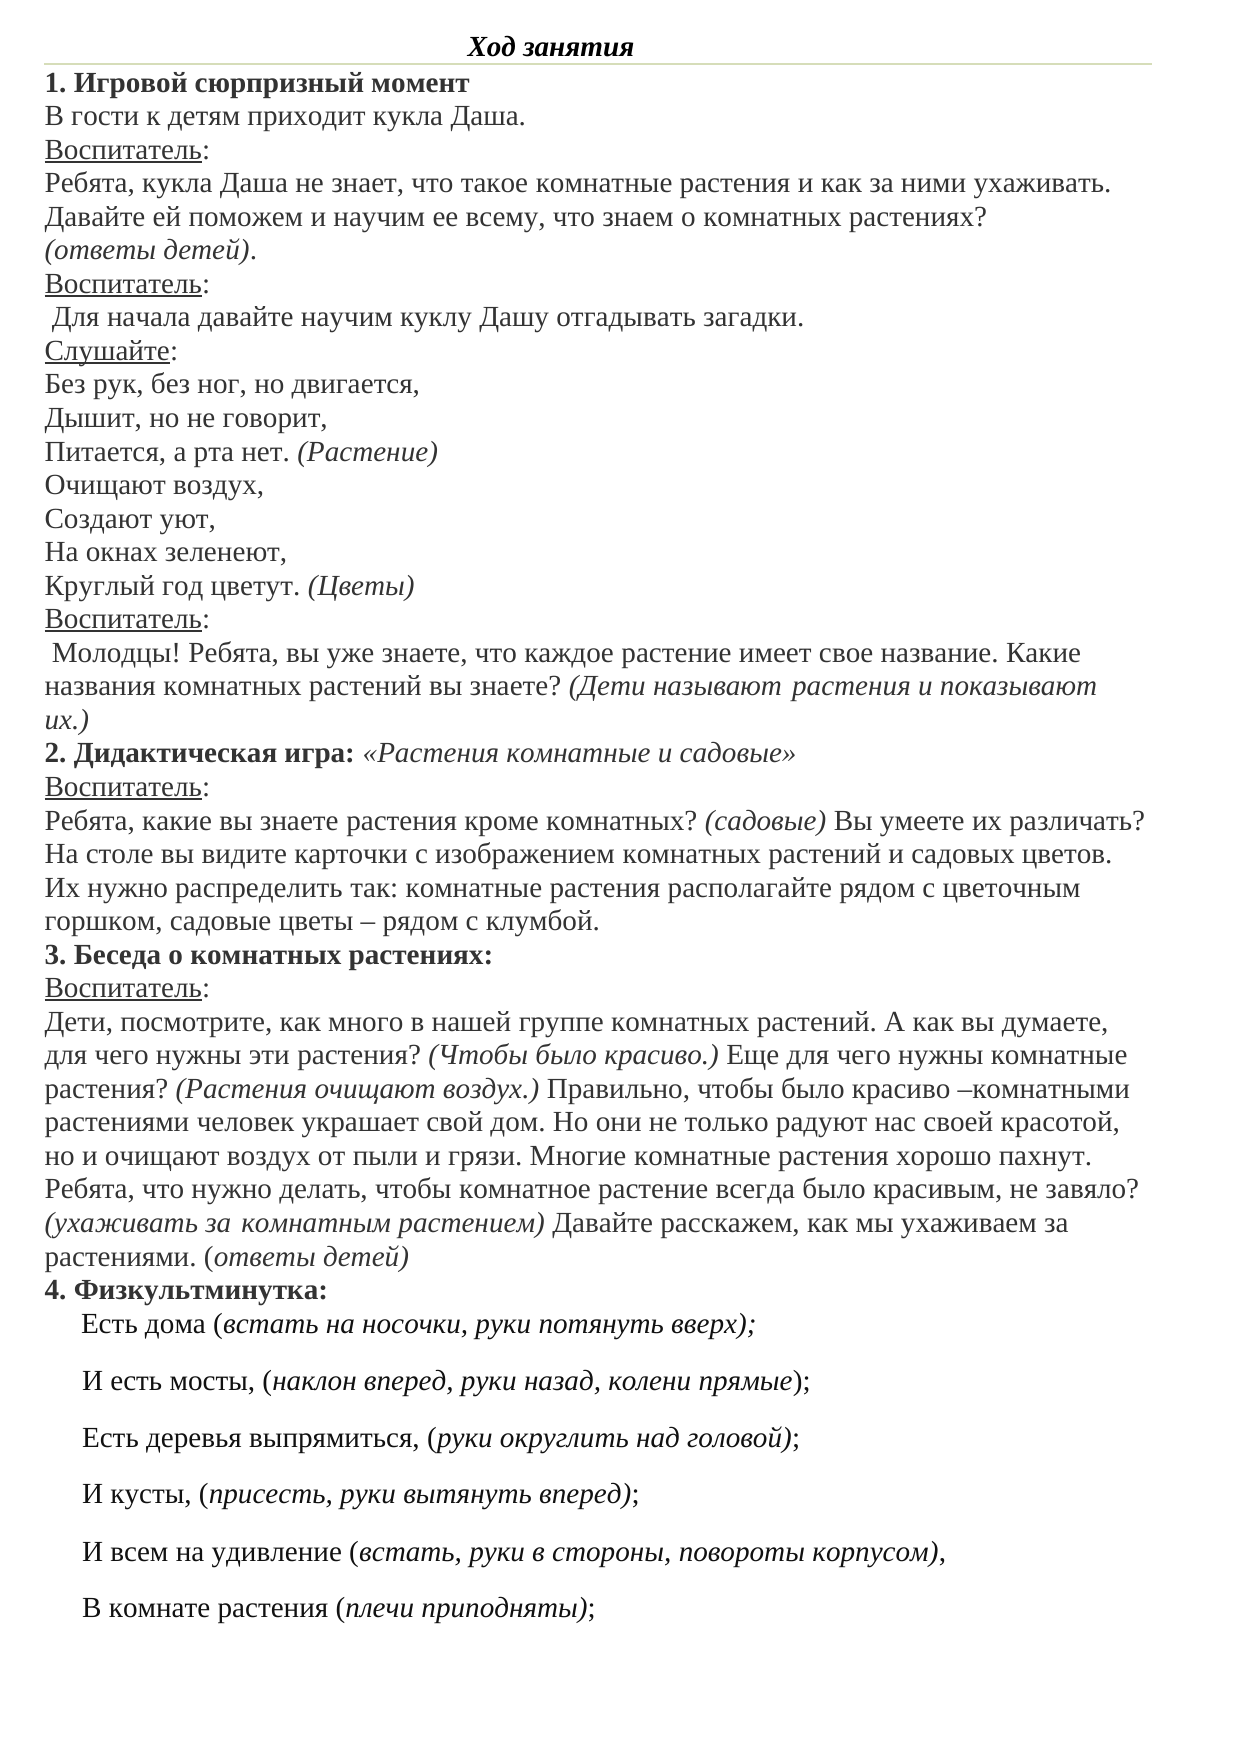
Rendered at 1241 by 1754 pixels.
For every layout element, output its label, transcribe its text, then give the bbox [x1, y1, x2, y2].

text В комнате растения (плечи приподняты); [44, 1591, 1152, 1624]
text Ребята, что нужно делать, чтобы комнатное растение всегда было красивым, не завяло? (ухаживать за комнатным растением) Давайте расскажем, как мы ухаживаем за растениями. (ответы детей) [44, 1172, 1152, 1272]
text Есть дома (встать на носочки, руки потянуть вверх); [44, 1306, 1152, 1339]
text 4. Физкультминутка: [44, 1272, 1152, 1306]
text Дышит, но не говорит, [44, 400, 1152, 434]
text (ответы детей). [44, 232, 1152, 266]
text Ребята, какие вы знаете растения кроме комнатных? (садовые) Вы умеете их различать? На столе вы видите карточки с изображением комнатных растений и садовых цветов. Их нужно распределить так: комнатные растения располагайте рядом с цветочным горшком, садовые цветы – рядом с клумбой. [44, 803, 1152, 937]
text Без рук, без ног, но двигается, [44, 367, 1152, 400]
text Круглый год цветут. (Цветы) [44, 568, 1152, 601]
text Слушайте: [44, 333, 1152, 367]
text 3. Беседа о комнатных растениях: [44, 937, 1152, 970]
text Очищают воздух, [44, 467, 1152, 501]
text Воспитатель: [44, 266, 1152, 299]
text Молодцы! Ребята, вы уже знаете, что каждое растение имеет свое название. Какие названия комнатных растений вы знаете? (Дети называют растения и показывают их.) [44, 635, 1152, 736]
text Ребята, кукла Даша не знает, что такое комнатные растения и как за ними ухаживать. Давайте ей поможем и научим ее всему, что знаем о комнатных растениях? [44, 165, 1152, 232]
text Для начала давайте научим куклу Дашу отгадывать загадки. [44, 299, 1152, 333]
text И всем на удивление (встать, руки в стороны, повороты корпусом), [44, 1534, 1152, 1567]
text Ход занятия [44, 29, 1152, 63]
text На окнах зеленеют, [44, 534, 1152, 568]
text 1. Игровой сюрпризный момент [44, 65, 1152, 98]
text 2. Дидактическая игра: «Растения комнатные и садовые» [44, 736, 1152, 769]
text Питается, а рта нет. (Растение) [44, 434, 1152, 467]
text Воспитатель: [44, 132, 1152, 165]
text Есть деревья выпрямиться, (руки округлить над головой); [44, 1420, 1152, 1453]
text Дети, посмотрите, как много в нашей группе комнатных растений. А как вы думаете, для чего нужны эти растения? (Чтобы было красиво.) Еще для чего нужны комнатные растения? (Растения очищают воздух.) Правильно, чтобы было красиво –комнатными растениями человек украшает свой дом. Но они не только радуют нас своей красотой, но и очищают воздух от пыли и грязи. Многие комнатные растения хорошо пахнут. [44, 1004, 1152, 1172]
text Воспитатель: [44, 769, 1152, 803]
text И есть мосты, (наклон вперед, руки назад, колени прямые); [44, 1363, 1152, 1396]
text Создают уют, [44, 501, 1152, 534]
text В гости к детям приходит кукла Даша. [44, 98, 1152, 132]
text Воспитатель: [44, 601, 1152, 635]
text И кусты, (присесть, руки вытянуть вперед); [44, 1477, 1152, 1510]
text Воспитатель: [44, 970, 1152, 1004]
